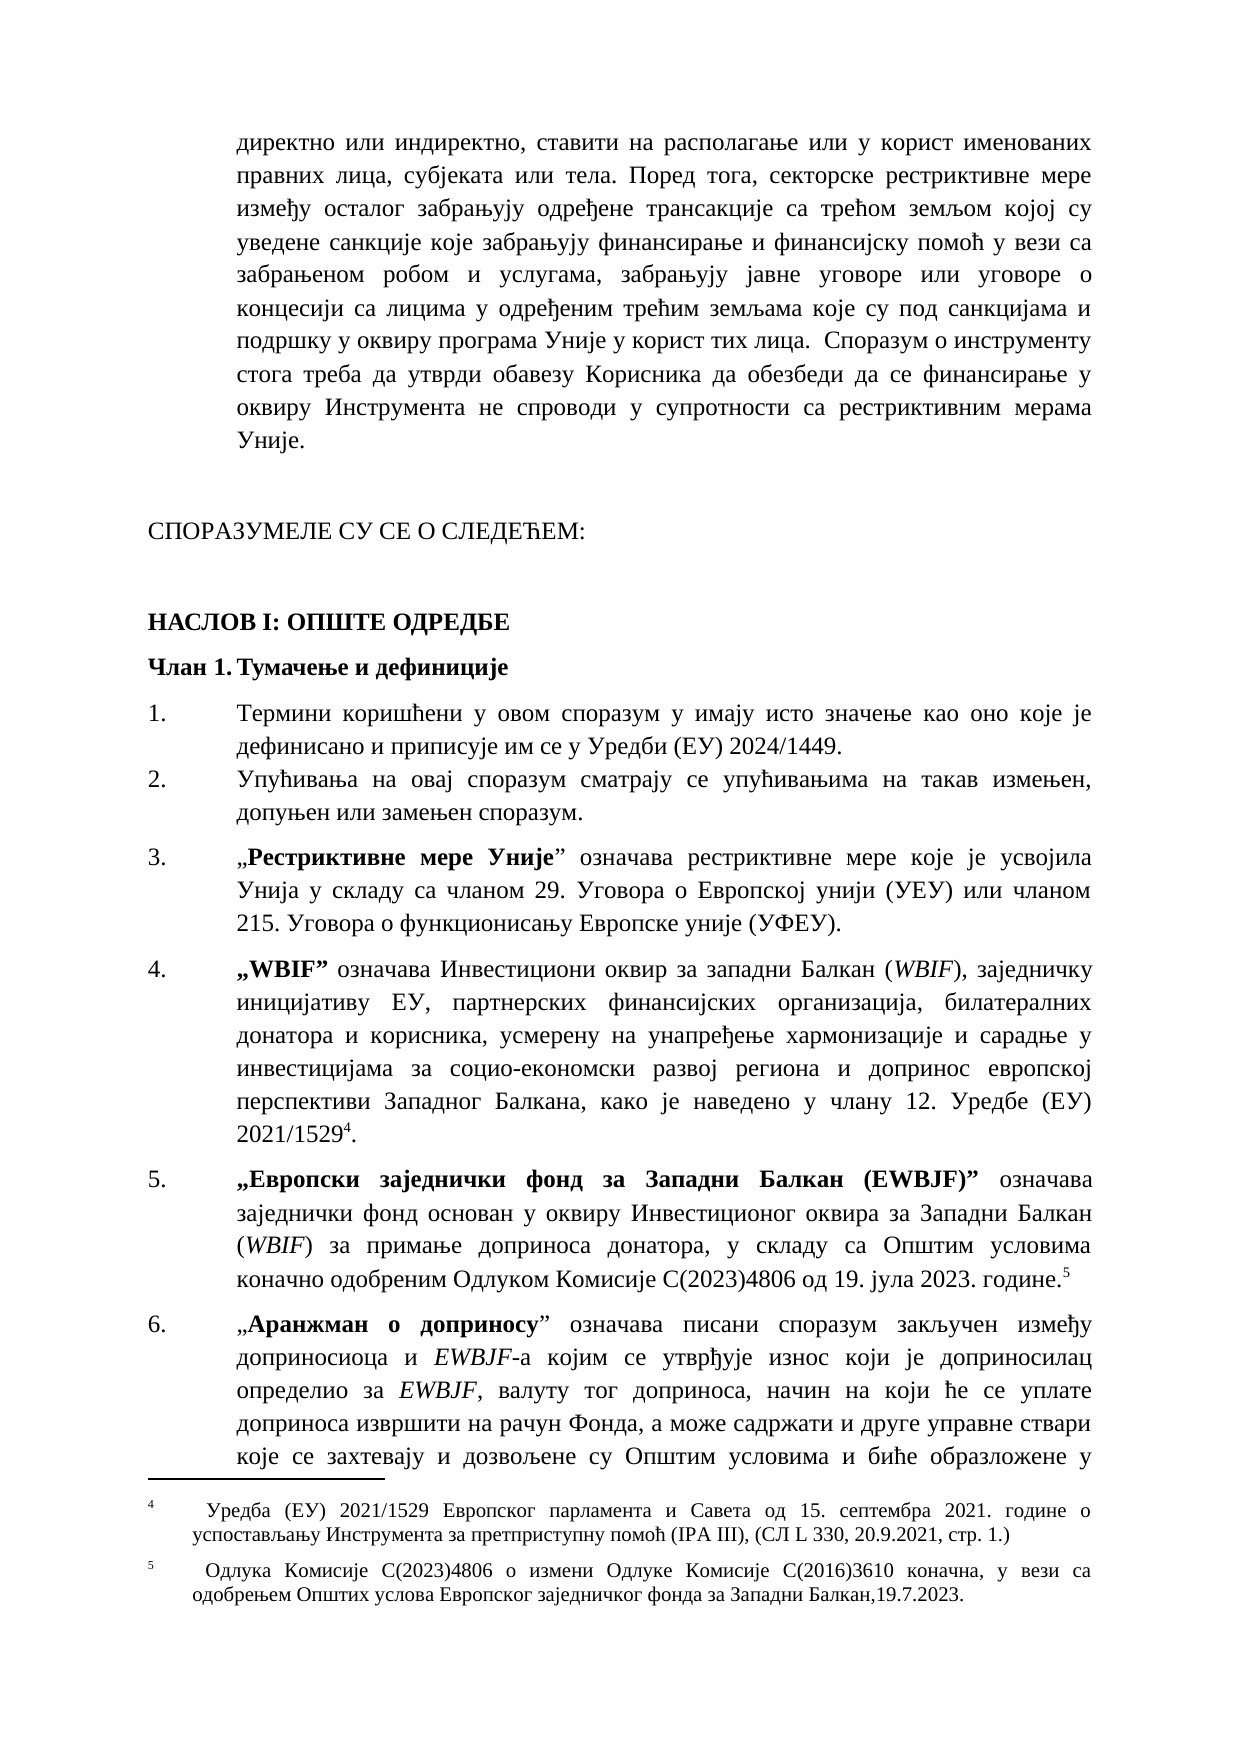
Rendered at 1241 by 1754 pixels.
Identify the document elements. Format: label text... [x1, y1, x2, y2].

text Члан 1. Тумачење и дефиниције [148, 652, 1093, 681]
list „Рестриктивне мере Уније” означава рестриктивне мере које је усвојила Унија у складу са чланом 29. Уговора о Европској унији (УЕУ) или чланом 215. Уговора о функционисању Европске уније (УФЕУ). [148, 842, 1093, 937]
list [148, 1309, 1093, 1470]
text СПОРАЗУМЕЛЕ СУ СЕ О СЛЕДЕЋЕМ: [148, 516, 1093, 544]
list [148, 127, 1093, 453]
list Термини коришћени у овом споразум у имају исто значење као оно које је дефинисано и приписује им се у Уредби (ЕУ) 2024/1449. [148, 698, 1093, 759]
list „Европски заједнички фонд за Западни Балкан (EWBJF)” означава заједнички фонд основан у оквиру Инвестиционог оквира за Западни Балкан (WBIF) за примање доприноса донатора, у складу са Општим условима коначно одобреним Одлуком Комисије C(2023)4806 од 19. јула 2023. године. [148, 1164, 1093, 1292]
list Упућивања на овај споразум сматрају се упућивањима на такав измењен, допуњен или замењен споразум. [148, 764, 1093, 826]
list „WBIF” означава Инвестициони оквир за западни Балкан (WBIF), заједничку иницијативу ЕУ, партнерских финансијских организација, билатералних донатора и корисника, усмерену на унапређење хармонизације и сарадње у инвестицијама за социо-економски развој региона и допринос европској перспективи Западног Балкана, како је наведено у члану 12. Уредбе (EУ) 2021/1529. [148, 954, 1093, 1148]
text НАСЛОВ I: ОПШТЕ ОДРЕДБЕ [148, 607, 1093, 636]
